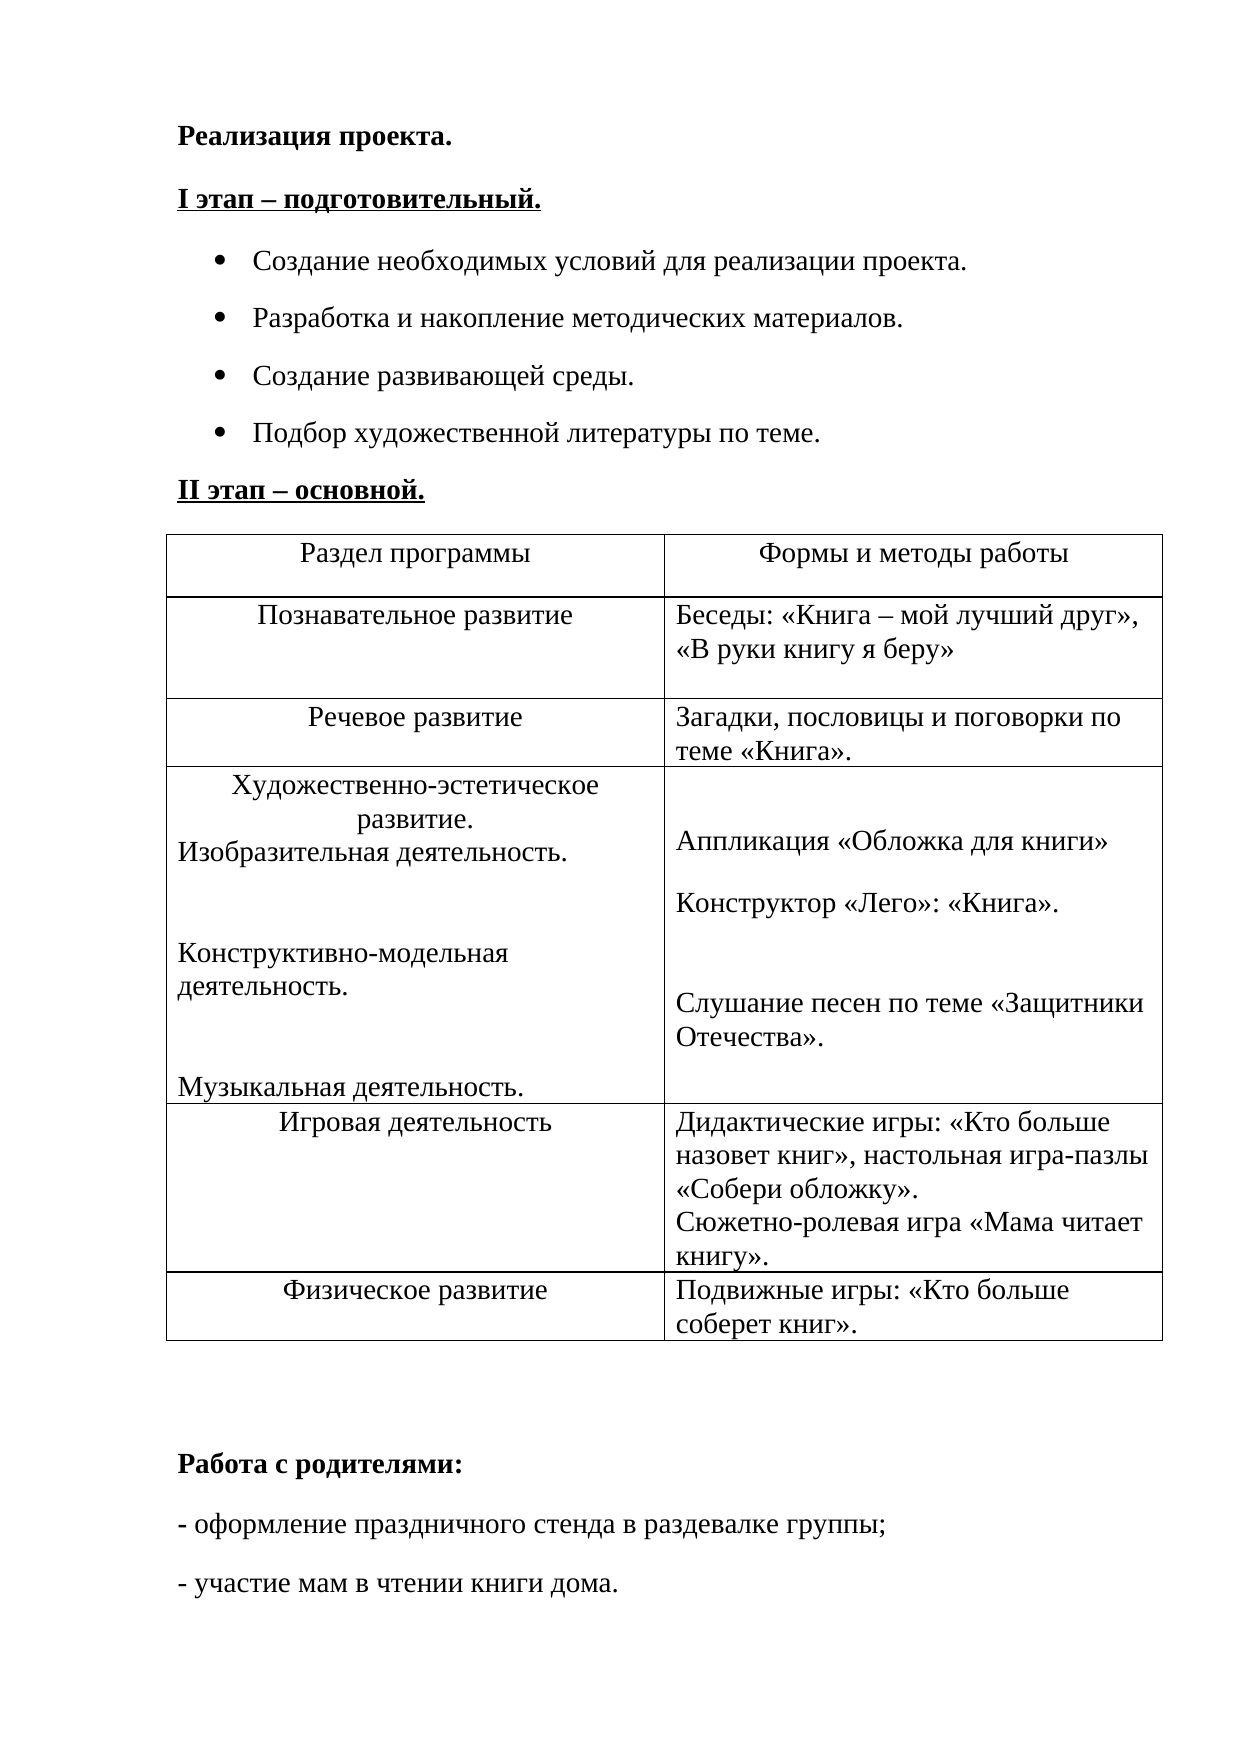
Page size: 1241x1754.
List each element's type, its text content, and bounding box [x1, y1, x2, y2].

text - оформление праздничного стенда в раздевалке группы; [177, 1506, 1152, 1539]
text Реализация проекта. [177, 118, 1152, 152]
table_header Формы и методы работы [665, 535, 1162, 596]
table_cell Дидактические игры: «Кто больше назовет книг», настольная игра-пазлы «Собери обложку». Сюжетно-ролевая игра «Мама читает книгу». [665, 1104, 1162, 1271]
text II этап – основной. [177, 472, 1152, 505]
text Работа с родителями: [177, 1447, 1152, 1480]
list Создание необходимых условий для реализации проекта. [215, 243, 1152, 277]
table_cell Речевое развитие [167, 699, 664, 766]
table_cell Познавательное развитие [167, 598, 664, 698]
table_cell Беседы: «Книга – мой лучший друг», «В руки книгу я беру» [665, 598, 1162, 698]
table_cell Аппликация «Обложка для книги» Конструктор «Лего»: «Книга». Слушание песен по теме «Защитники Отечества». [665, 767, 1162, 1103]
list Разработка и накопление методических материалов. [215, 301, 1152, 334]
list Создание развивающей среды. [215, 358, 1152, 391]
table_header Раздел программы [167, 535, 664, 596]
table_cell Художественно-эстетическое развитие. Изобразительная деятельность. Конструктивно-модельная деятельность. Музыкальная деятельность. [167, 767, 664, 1103]
table_cell Загадки, пословицы и поговорки по теме «Книга». [665, 699, 1162, 766]
list Подбор художественной литературы по теме. [215, 415, 1152, 448]
table_cell Подвижные игры: «Кто больше соберет книг». [665, 1273, 1162, 1339]
table_cell Игровая деятельность [167, 1104, 664, 1271]
text I этап – подготовительный. [177, 181, 1152, 214]
table_cell Физическое развитие [167, 1273, 664, 1339]
text - участие мам в чтении книги дома. [177, 1565, 1152, 1599]
